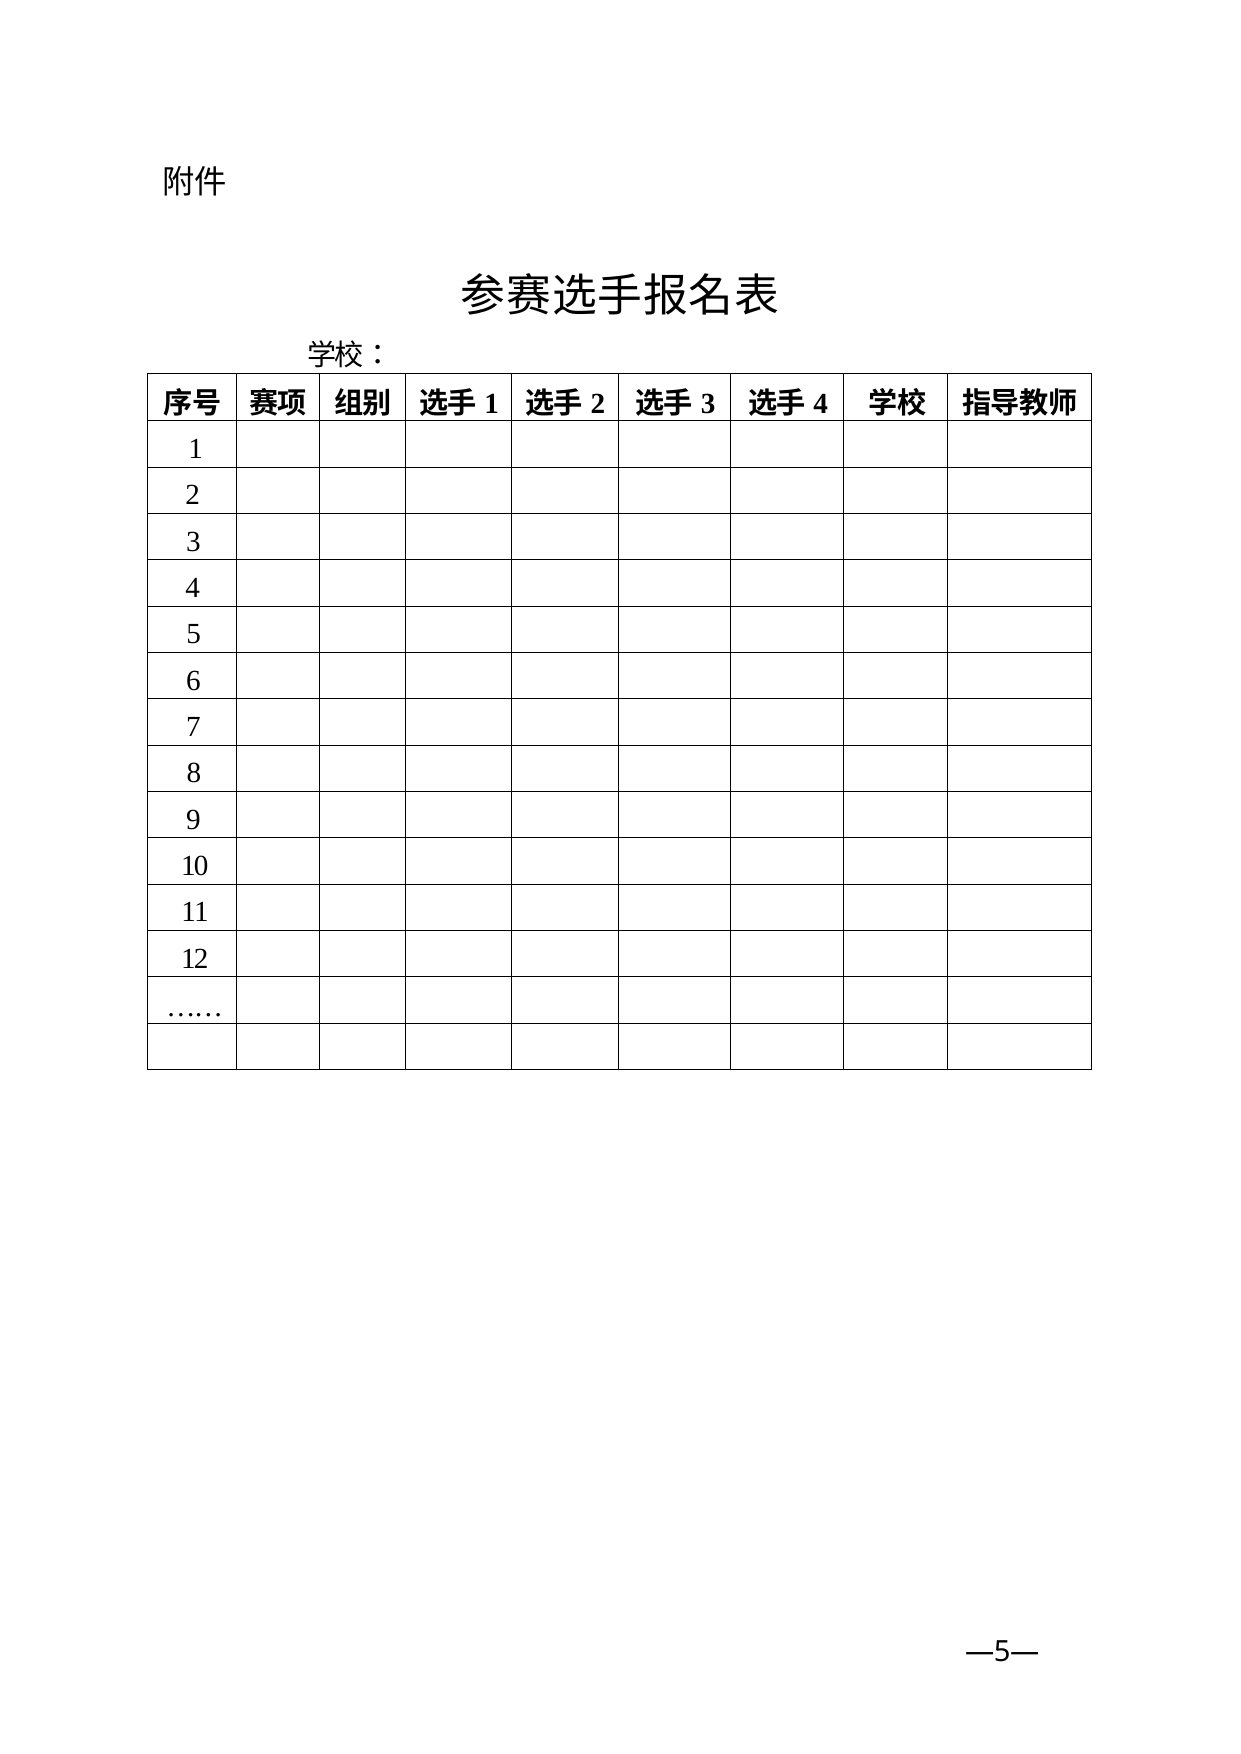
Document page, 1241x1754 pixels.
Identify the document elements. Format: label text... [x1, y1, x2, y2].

table_cell [237, 885, 319, 930]
table_header 选手 4 [731, 374, 843, 420]
table_cell [512, 560, 618, 606]
table_cell [844, 653, 947, 698]
table_cell [237, 931, 319, 976]
table_cell [320, 653, 405, 698]
table_cell [948, 560, 1091, 606]
table_cell [844, 746, 947, 791]
table_cell [320, 977, 405, 1023]
table_cell [320, 838, 405, 883]
table_cell [406, 885, 511, 930]
table_cell [619, 792, 730, 837]
table_cell [237, 607, 319, 652]
table_cell [237, 421, 319, 467]
table_cell [512, 792, 618, 837]
table_cell [948, 746, 1091, 791]
table_cell [844, 792, 947, 837]
table_cell [948, 977, 1091, 1023]
table_cell [619, 1024, 730, 1069]
table_cell [731, 977, 843, 1023]
table_cell [844, 514, 947, 559]
table_cell [731, 931, 843, 976]
table_cell 4 [148, 560, 236, 606]
table_cell [731, 560, 843, 606]
table_cell [406, 931, 511, 976]
table_cell [237, 792, 319, 837]
table_cell 8 [148, 746, 236, 791]
table_cell [844, 977, 947, 1023]
table_cell [237, 838, 319, 883]
table_cell 7 [148, 699, 236, 744]
table_cell [320, 421, 405, 467]
table_cell 6 [148, 653, 236, 698]
table_cell [731, 421, 843, 467]
table_cell [844, 421, 947, 467]
table_cell [512, 514, 618, 559]
table_cell [320, 514, 405, 559]
table_cell [148, 1024, 236, 1069]
table_cell [406, 421, 511, 467]
table_cell [320, 885, 405, 930]
table_cell [512, 607, 618, 652]
table_cell [731, 653, 843, 698]
table_cell [320, 560, 405, 606]
table_cell [619, 838, 730, 883]
table_cell [406, 792, 511, 837]
table_cell [512, 746, 618, 791]
table_cell [731, 607, 843, 652]
table_cell [237, 977, 319, 1023]
table_cell [948, 653, 1091, 698]
table_cell [512, 931, 618, 976]
table_cell [320, 607, 405, 652]
table_cell [406, 468, 511, 513]
table_header 选手 1 [406, 374, 511, 420]
table_header 赛项 [237, 374, 319, 420]
table_cell [237, 653, 319, 698]
table_cell [948, 699, 1091, 744]
table_cell [406, 746, 511, 791]
table_cell [512, 699, 618, 744]
table_cell [731, 746, 843, 791]
table_cell [731, 838, 843, 883]
table_cell [948, 514, 1091, 559]
table_cell [320, 468, 405, 513]
text 参赛选手报名表 [461, 264, 1091, 323]
text 学校： [308, 336, 1091, 373]
table_cell [406, 560, 511, 606]
table_cell [619, 421, 730, 467]
table_header 选手 2 [512, 374, 618, 420]
table_cell [619, 468, 730, 513]
table_cell [512, 653, 618, 698]
table_cell [406, 1024, 511, 1069]
table_cell [320, 792, 405, 837]
table_cell [512, 1024, 618, 1069]
table_cell [731, 468, 843, 513]
table_cell 11 [148, 885, 236, 930]
table_cell 12 [148, 931, 236, 976]
table_cell 1 [148, 421, 236, 467]
table_cell [406, 699, 511, 744]
table_cell [406, 977, 511, 1023]
table_cell [512, 977, 618, 1023]
table_cell [619, 514, 730, 559]
table_cell [619, 607, 730, 652]
table_cell [619, 653, 730, 698]
table_cell [237, 1024, 319, 1069]
table_cell [948, 1024, 1091, 1069]
table_cell [406, 838, 511, 883]
table_cell [731, 1024, 843, 1069]
table_cell [619, 977, 730, 1023]
table_cell [512, 838, 618, 883]
table_cell [948, 468, 1091, 513]
table_cell [320, 1024, 405, 1069]
table_cell [406, 514, 511, 559]
table_cell [731, 699, 843, 744]
table_cell [948, 931, 1091, 976]
table_cell [512, 885, 618, 930]
table_cell [237, 560, 319, 606]
table_cell [844, 931, 947, 976]
table_cell [948, 885, 1091, 930]
table_cell [731, 792, 843, 837]
table_cell [320, 746, 405, 791]
table_header 序号 [148, 374, 236, 420]
table_cell [512, 468, 618, 513]
table_header 学校 [844, 374, 947, 420]
table_cell [844, 607, 947, 652]
table_cell [237, 699, 319, 744]
table_cell [844, 1024, 947, 1069]
table_cell [512, 421, 618, 467]
table_cell [619, 560, 730, 606]
table_cell 5 [148, 607, 236, 652]
table_cell [619, 746, 730, 791]
table_cell [237, 468, 319, 513]
table_cell [844, 468, 947, 513]
table_cell 10 [148, 838, 236, 883]
table_cell [948, 607, 1091, 652]
text 附件 [162, 160, 1091, 201]
table_cell [948, 838, 1091, 883]
table_cell …… [148, 977, 236, 1023]
table_cell 9 [148, 792, 236, 837]
table_cell [320, 699, 405, 744]
table_cell [619, 885, 730, 930]
table_cell [844, 699, 947, 744]
table_header 选手 3 [619, 374, 730, 420]
table_cell [844, 560, 947, 606]
table_cell 2 [148, 468, 236, 513]
table_cell [948, 421, 1091, 467]
table_cell [320, 931, 405, 976]
table_cell [619, 931, 730, 976]
table_cell [237, 514, 319, 559]
table_cell [844, 838, 947, 883]
table_cell 3 [148, 514, 236, 559]
table_cell [948, 792, 1091, 837]
table_cell [406, 653, 511, 698]
table_cell [406, 607, 511, 652]
table_header 指导教师 [948, 374, 1091, 420]
table_cell [237, 746, 319, 791]
table_header 组别 [320, 374, 405, 420]
table_cell [844, 885, 947, 930]
table_cell [731, 885, 843, 930]
table_cell [731, 514, 843, 559]
table_cell [619, 699, 730, 744]
